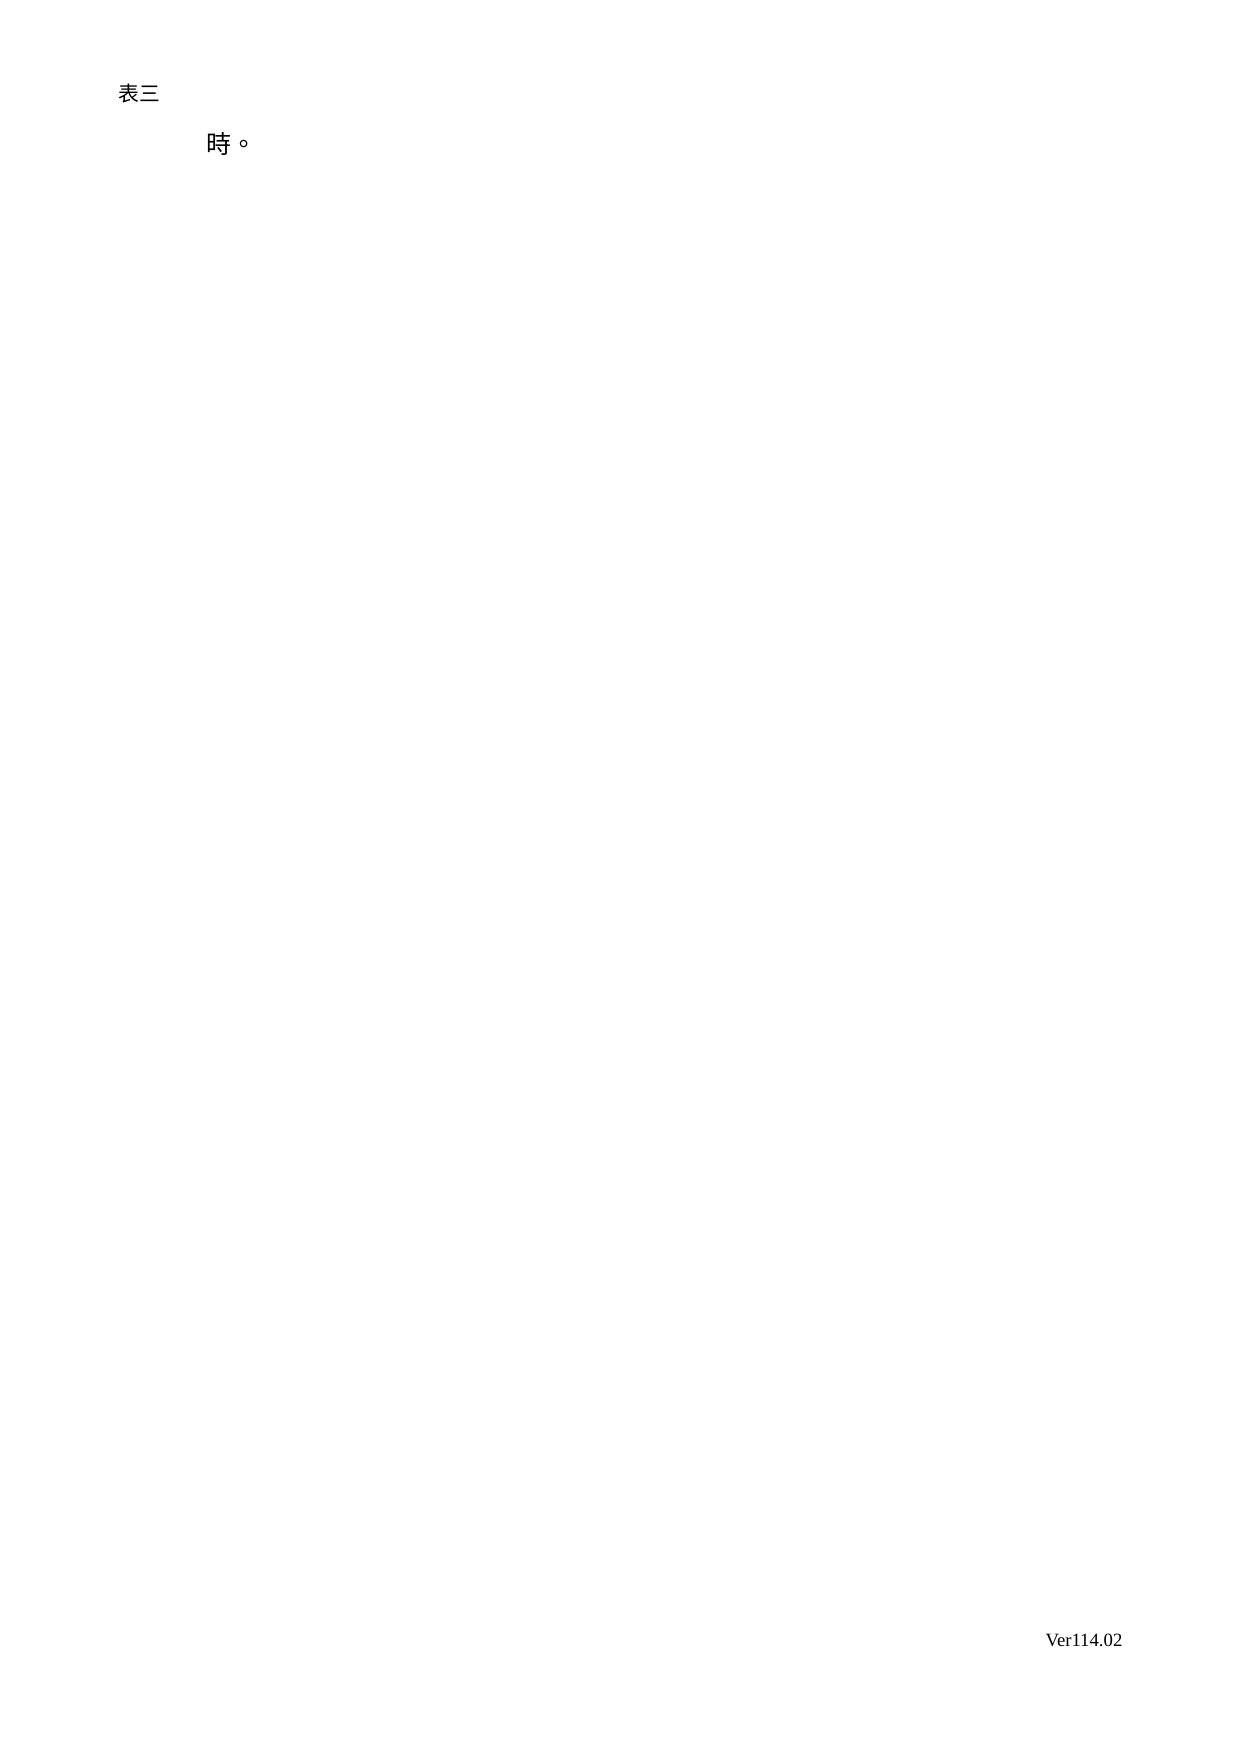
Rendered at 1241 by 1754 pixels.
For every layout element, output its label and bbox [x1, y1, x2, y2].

text [162, 123, 1122, 161]
